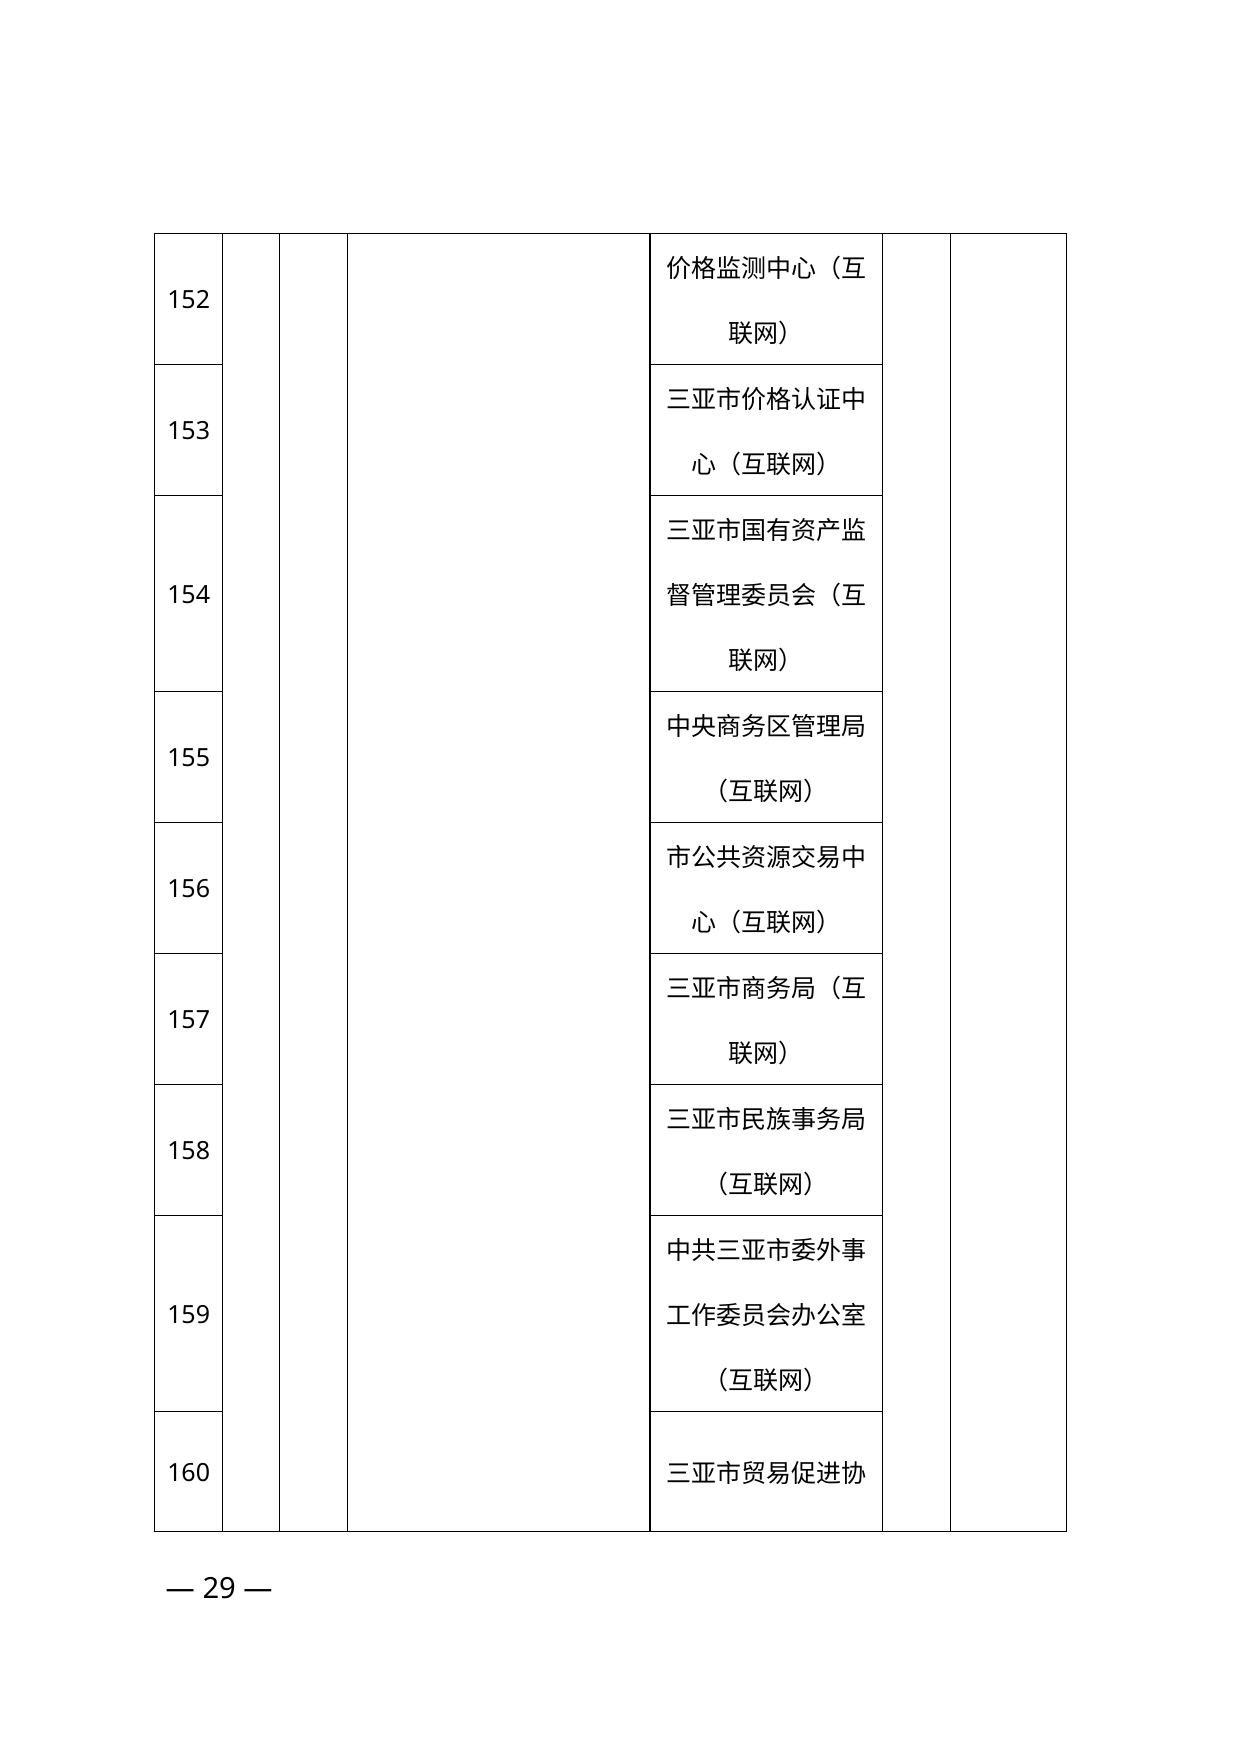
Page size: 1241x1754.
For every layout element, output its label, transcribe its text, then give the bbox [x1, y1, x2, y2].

table_cell 市公共资源交易中心（互联网） [651, 823, 882, 953]
table_cell 152 [155, 234, 222, 364]
table_cell 157 [155, 954, 222, 1084]
table_cell 160 [155, 1412, 222, 1531]
table_cell 三亚市商务局（互联网） [651, 954, 882, 1084]
table_cell 价格监测中心（互联网） [651, 234, 882, 364]
table_cell 三亚市民族事务局（互联网） [651, 1085, 882, 1215]
table_cell 156 [155, 823, 222, 953]
table_cell 三亚市贸易促进协会（互联网） [651, 1412, 882, 1531]
table_cell 153 [155, 365, 222, 495]
table_cell 中共三亚市委外事工作委员会办公室（互联网） [651, 1216, 882, 1411]
table_cell 159 [155, 1216, 222, 1411]
table_cell 154 [155, 496, 222, 691]
table_cell 158 [155, 1085, 222, 1215]
table_cell 三亚市价格认证中心（互联网） [651, 365, 882, 495]
table_cell 中央商务区管理局（互联网） [651, 692, 882, 822]
table_cell 155 [155, 692, 222, 822]
table_cell 三亚市国有资产监督管理委员会（互联网） [651, 496, 882, 691]
